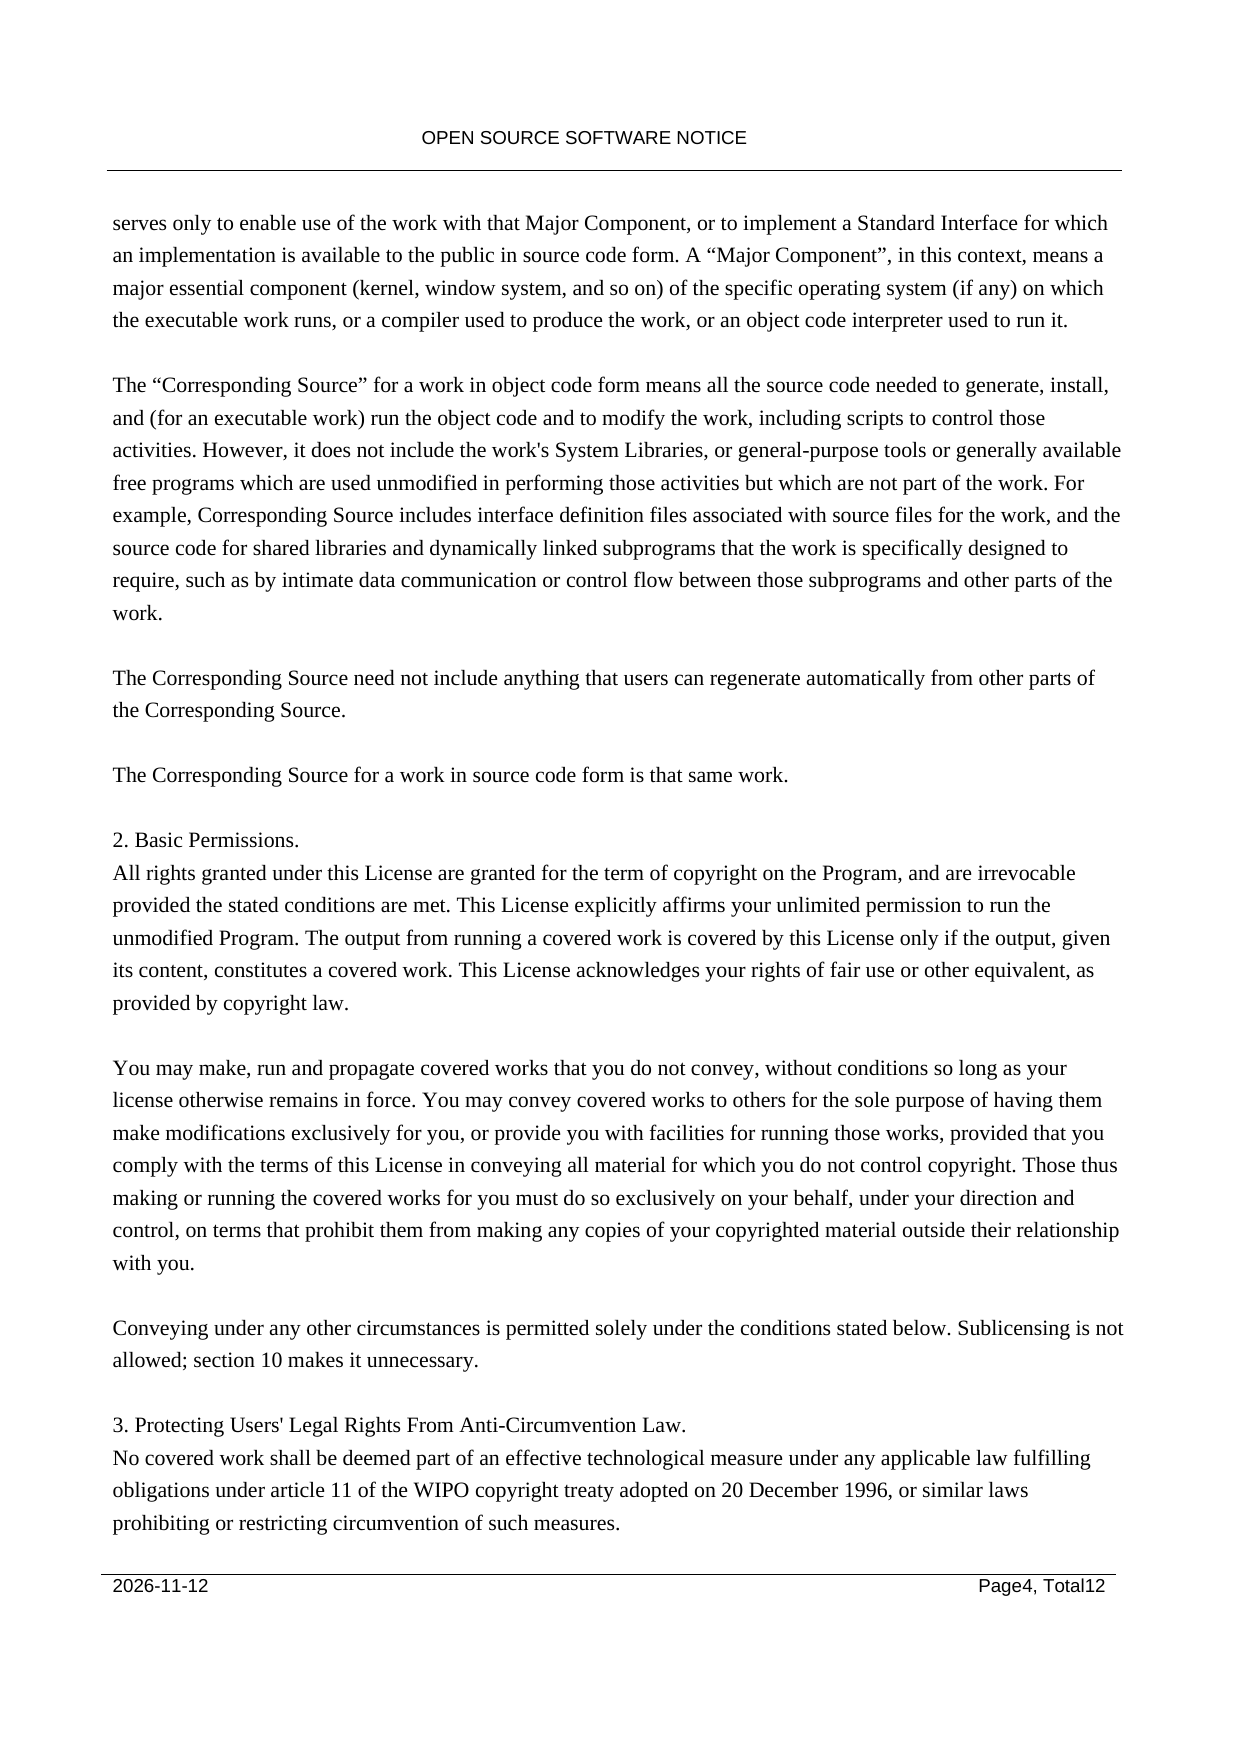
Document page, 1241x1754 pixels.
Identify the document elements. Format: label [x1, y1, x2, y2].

text [112, 206, 1128, 1539]
